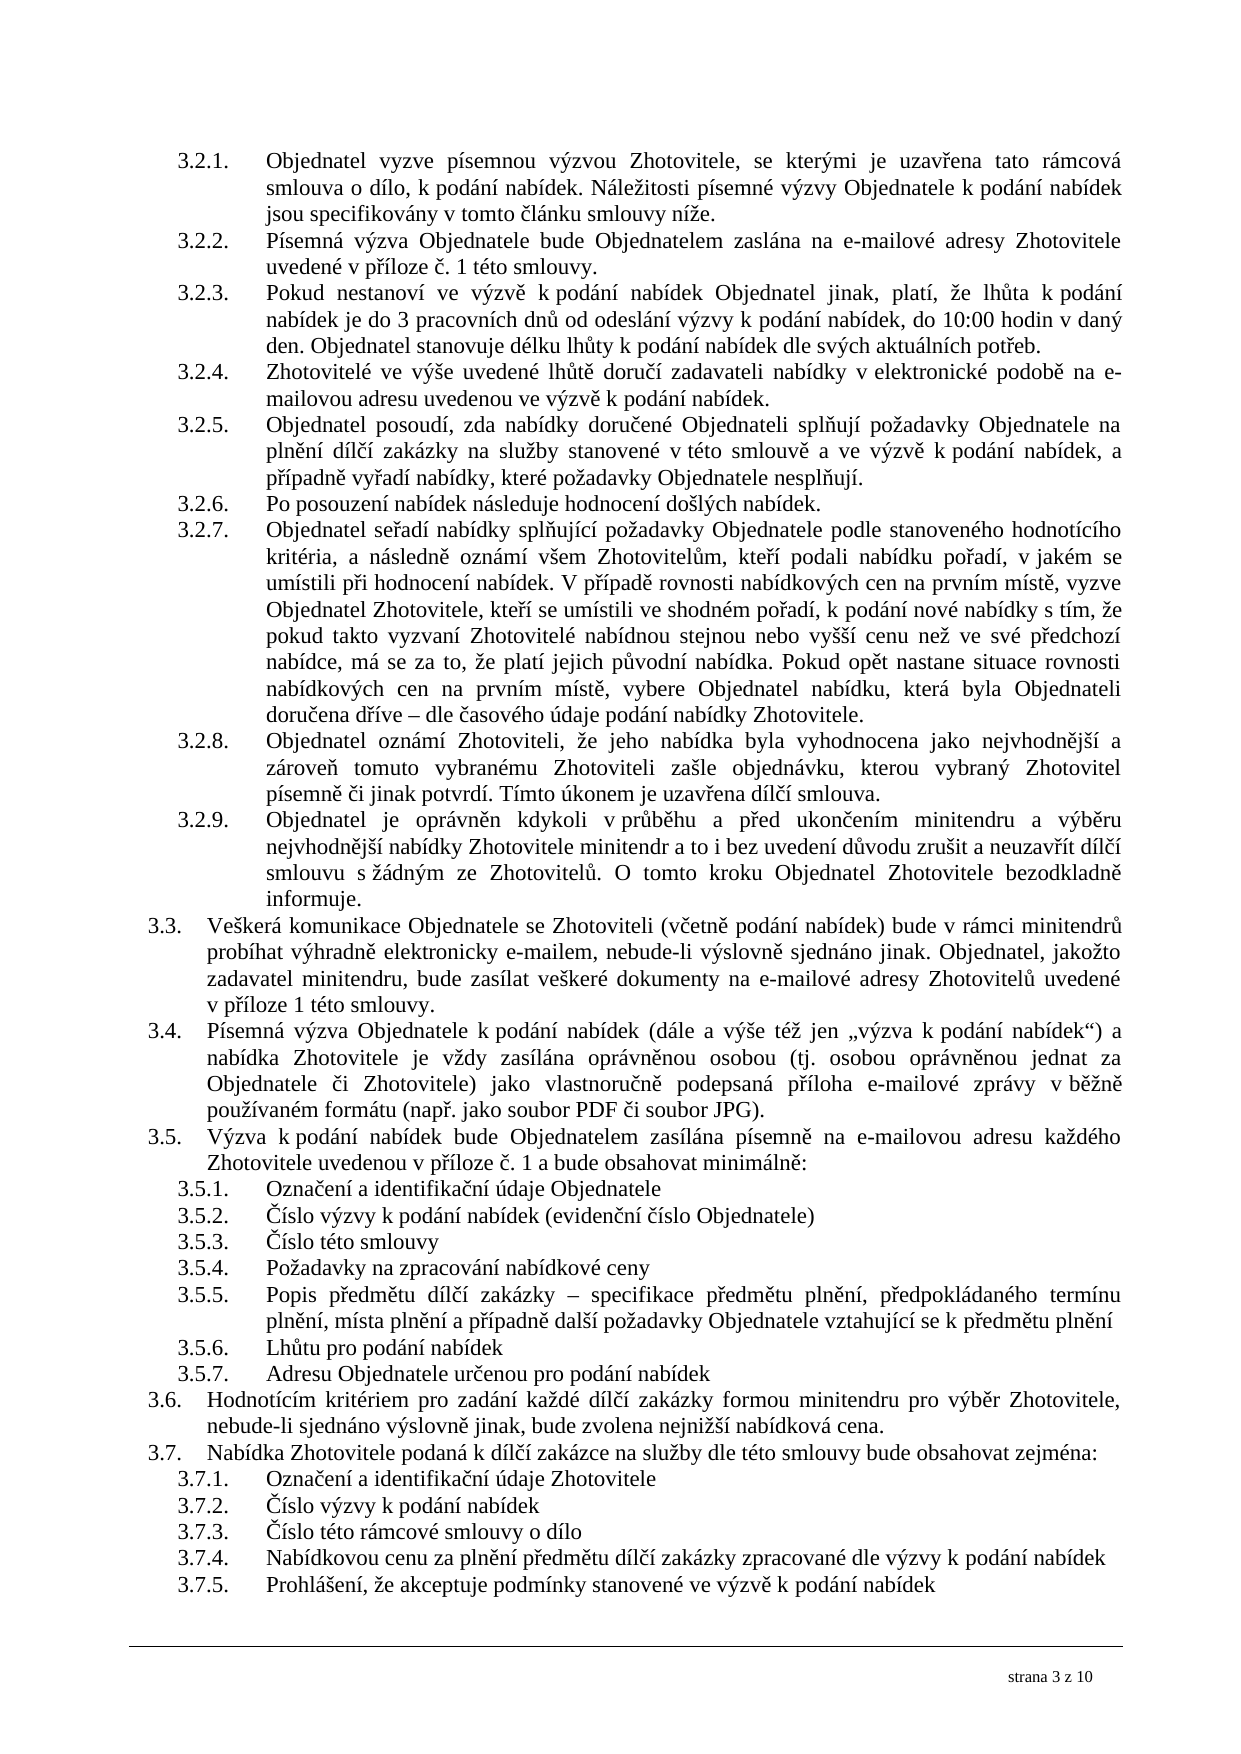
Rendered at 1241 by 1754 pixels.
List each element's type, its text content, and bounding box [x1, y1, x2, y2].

text Písemná výzva Objednatele bude Objednatelem zaslána na e-mailové adresy Zhotovitele uvedené v příloze č. 1 této smlouvy. [177, 227, 1122, 279]
text Číslo výzvy k podání nabídek [177, 1492, 1122, 1518]
text Adresu Objednatele určenou pro podání nabídek [177, 1360, 1122, 1386]
text Písemná výzva Objednatele k podání nabídek (dále a výše též jen „výzva k podání nabídek“) a nabídka Zhotovitele je vždy zasílána oprávněnou osobou (tj. osobou oprávněnou jednat za Objednatele či Zhotovitele) jako vlastnoručně podepsaná příloha e-mailové zprávy v běžně používaném formátu (např. jako soubor PDF či soubor JPG). [148, 1017, 1122, 1123]
text Číslo této smlouvy [177, 1228, 1122, 1254]
text Objednatel je oprávněn kdykoli v průběhu a před ukončením minitendru a výběru nejvhodnější nabídky Zhotovitele minitendr a to i bez uvedení důvodu zrušit a neuzavřít dílčí smlouvu s žádným ze Zhotovitelů. O tomto kroku Objednatel Zhotovitele bezodkladně informuje. [177, 806, 1122, 912]
text Objednatel posoudí, zda nabídky doručené Objednateli splňují požadavky Objednatele na plnění dílčí zakázky na služby stanovené v této smlouvě a ve výzvě k podání nabídek, a případně vyřadí nabídky, které požadavky Objednatele nesplňují. [177, 411, 1122, 490]
text Popis předmětu dílčí zakázky – specifikace předmětu plnění, předpokládaného termínu plnění, místa plnění a případně další požadavky Objednatele vztahující se k předmětu plnění [177, 1281, 1122, 1333]
text Nabídkovou cenu za plnění předmětu dílčí zakázky zpracované dle výzvy k podání nabídek [177, 1544, 1122, 1571]
text Lhůtu pro podání nabídek [177, 1333, 1122, 1360]
text Číslo výzvy k podání nabídek (evidenční číslo Objednatele) [177, 1202, 1122, 1228]
text Veškerá komunikace Objednatele se Zhotoviteli (včetně podání nabídek) bude v rámci minitendrů probíhat výhradně elektronicky e-mailem, nebude-li výslovně sjednáno jinak. Objednatel, jakožto zadavatel minitendru, bude zasílat veškeré dokumenty na e-mailové adresy Zhotovitelů uvedené v příloze 1 této smlouvy. [148, 912, 1122, 1017]
text Prohlášení, že akceptuje podmínky stanovené ve výzvě k podání nabídek [177, 1571, 1122, 1597]
text Pokud nestanoví ve výzvě k podání nabídek Objednatel jinak, platí, že lhůta k podání nabídek je do 3 pracovních dnů od odeslání výzvy k podání nabídek, do 10:00 hodin v daný den. Objednatel stanovuje délku lhůty k podání nabídek dle svých aktuálních potřeb. [177, 279, 1122, 358]
text Výzva k podání nabídek bude Objednatelem zasílána písemně na e-mailovou adresu každého Zhotovitele uvedenou v příloze č. 1 a bude obsahovat minimálně: [148, 1123, 1122, 1175]
text Hodnotícím kritériem pro zadání každé dílčí zakázky formou minitendru pro výběr Zhotovitele, nebude-li sjednáno výslovně jinak, bude zvolena nejnižší nabídková cena. [148, 1386, 1122, 1439]
text Označení a identifikační údaje Zhotovitele [177, 1465, 1122, 1492]
text Nabídka Zhotovitele podaná k dílčí zakázce na služby dle této smlouvy bude obsahovat zejména: [148, 1439, 1122, 1465]
text Požadavky na zpracování nabídkové ceny [177, 1254, 1122, 1281]
text Objednatel vyzve písemnou výzvou Zhotovitele, se kterými je uzavřena tato rámcová smlouva o dílo, k podání nabídek. Náležitosti písemné výzvy Objednatele k podání nabídek jsou specifikovány v tomto článku smlouvy níže. [177, 148, 1122, 227]
text Po posouzení nabídek následuje hodnocení došlých nabídek. [177, 490, 1122, 517]
text Objednatel seřadí nabídky splňující požadavky Objednatele podle stanoveného hodnotícího kritéria, a následně oznámí všem Zhotovitelům, kteří podali nabídku pořadí, v jakém se umístili při hodnocení nabídek. V případě rovnosti nabídkových cen na prvním místě, vyzve Objednatel Zhotovitele, kteří se umístili ve shodném pořadí, k podání nové nabídky s tím, že pokud takto vyzvaní Zhotovitelé nabídnou stejnou nebo vyšší cenu než ve své předchozí nabídce, má se za to, že platí jejich původní nabídka. Pokud opět nastane situace rovnosti nabídkových cen na prvním místě, vybere Objednatel nabídku, která byla Objednateli doručena dříve – dle časového údaje podání nabídky Zhotovitele. [177, 517, 1122, 727]
text Zhotovitelé ve výše uvedené lhůtě doručí zadavateli nabídky v elektronické podobě na e-mailovou adresu uvedenou ve výzvě k podání nabídek. [177, 358, 1122, 411]
text Označení a identifikační údaje Objednatele [177, 1175, 1122, 1202]
text Objednatel oznámí Zhotoviteli, že jeho nabídka byla vyhodnocena jako nejvhodnější a zároveň tomuto vybranému Zhotoviteli zašle objednávku, kterou vybraný Zhotovitel písemně či jinak potvrdí. Tímto úkonem je uzavřena dílčí smlouva. [177, 727, 1122, 806]
text Číslo této rámcové smlouvy o dílo [177, 1518, 1122, 1544]
